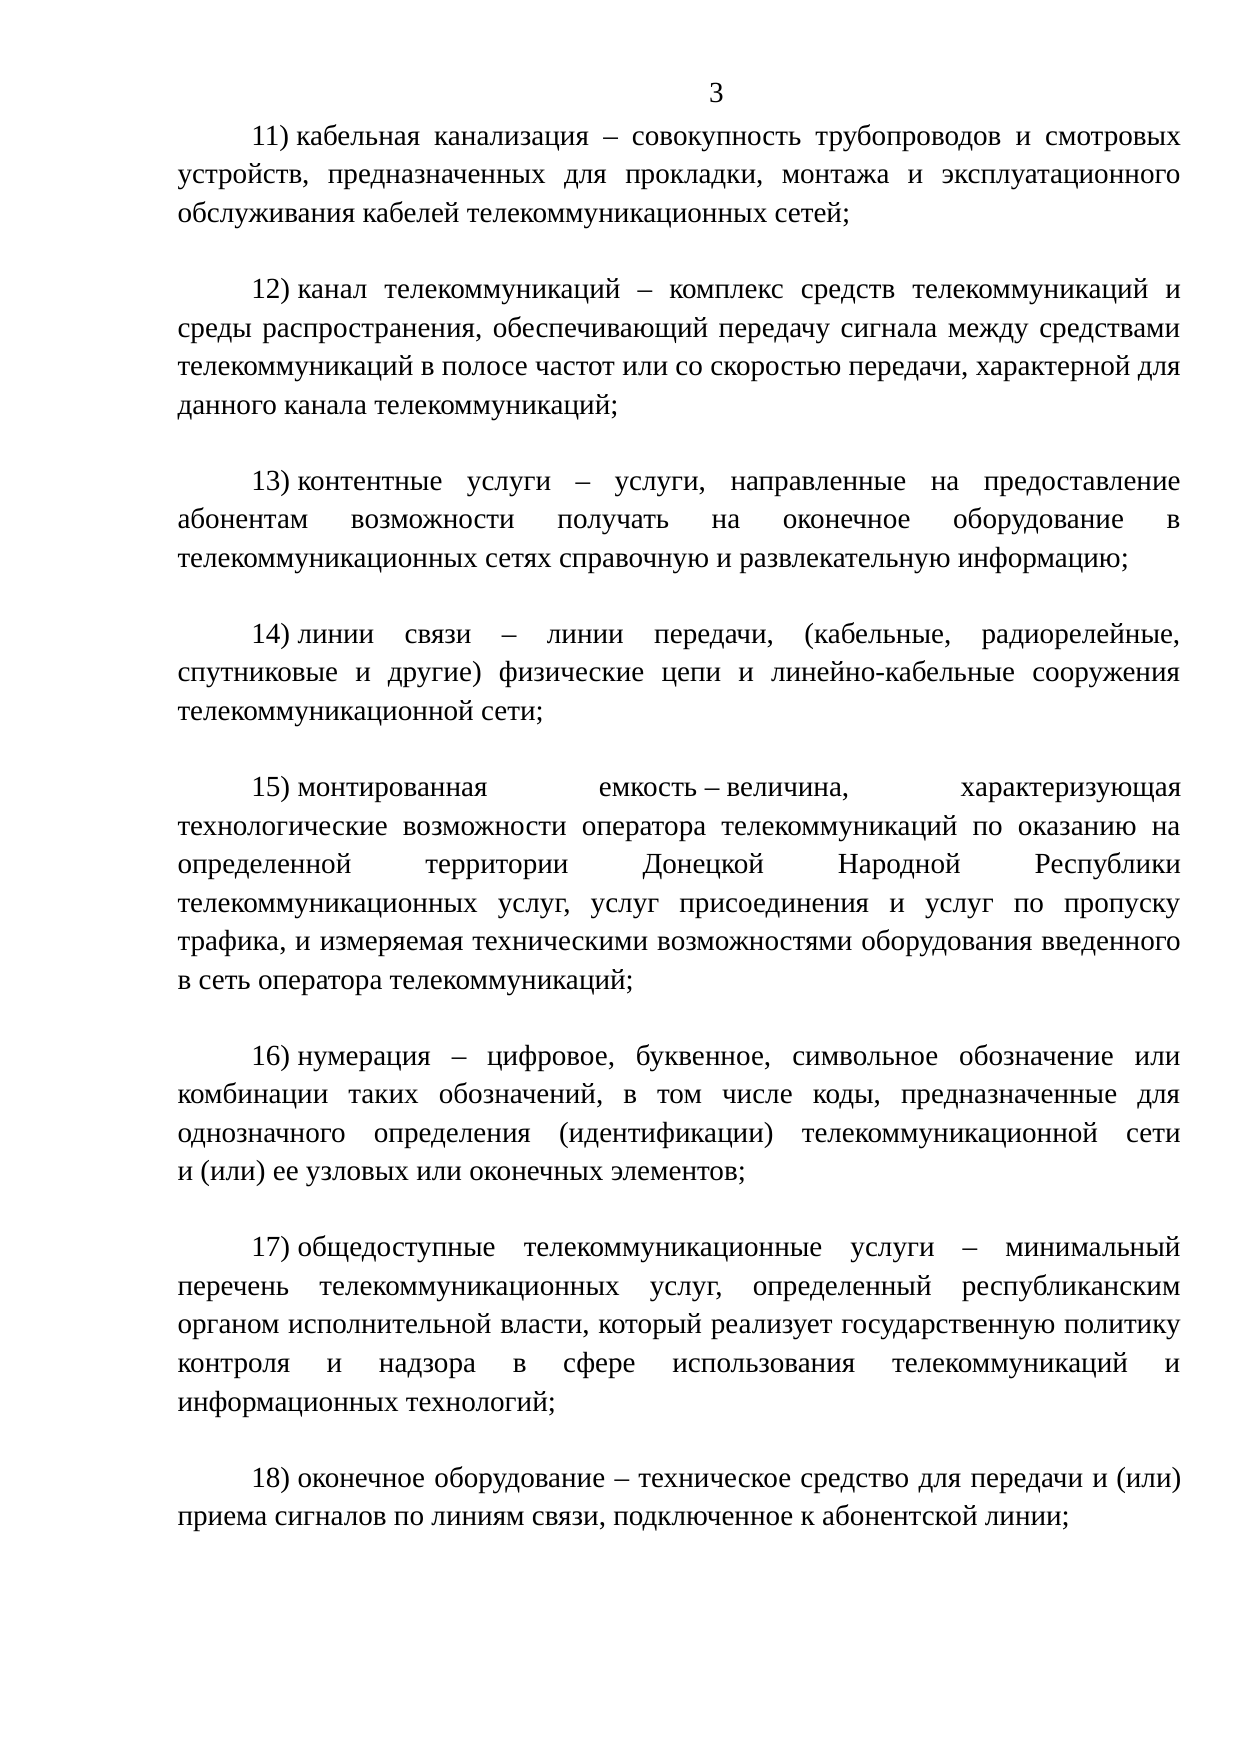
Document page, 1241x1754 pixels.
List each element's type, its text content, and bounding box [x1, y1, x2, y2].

text 11) кабельная канализация – совокупность трубопроводов и смотровых устройств, предназначенных для прокладки, монтажа и эксплуатационного обслуживания кабелей телекоммуникационных сетей; [177, 118, 1181, 229]
text 18) оконечное оборудование – техническое средство для передачи и (или) приема сигналов по линиям связи, подключенное к абонентской линии; [177, 1460, 1181, 1532]
text 15) монтированная емкость – величина, характеризующая технологические возможности оператора телекоммуникаций по оказанию на определенной территории Донецкой Народной Республики телекоммуникационных услуг, услуг присоединения и услуг по пропуску трафика, и измеряемая техническими возможностями оборудования введенного в сеть оператора телекоммуникаций; [177, 769, 1181, 995]
text 12) канал телекоммуникаций – комплекс средств телекоммуникаций и среды распространения, обеспечивающий передачу сигнала между средствами телекоммуникаций в полосе частот или со скоростью передачи, характерной для данного канала телекоммуникаций; [177, 271, 1181, 420]
text 16) нумерация – цифровое, буквенное, символьное обозначение или комбинации таких обозначений, в том числе коды, предназначенные для однозначного определения (идентификации) телекоммуникационной сети и (или) ее узловых или оконечных элементов; [177, 1038, 1181, 1187]
text 14) линии связи – линии передачи, (кабельные, радиорелейные, спутниковые и другие) физические цепи и линейно-кабельные сооружения телекоммуникационной сети; [177, 616, 1181, 727]
text 13) контентные услуги – услуги, направленные на предоставление абонентам возможности получать на оконечное оборудование в телекоммуникационных сетях справочную и развлекательную информацию; [177, 463, 1181, 573]
text 17) общедоступные телекоммуникационные услуги – минимальный перечень телекоммуникационных услуг, определенный республиканским органом исполнительной власти, который реализует государственную политику контроля и надзора в сфере использования телекоммуникаций и информационных технологий; [177, 1229, 1181, 1417]
